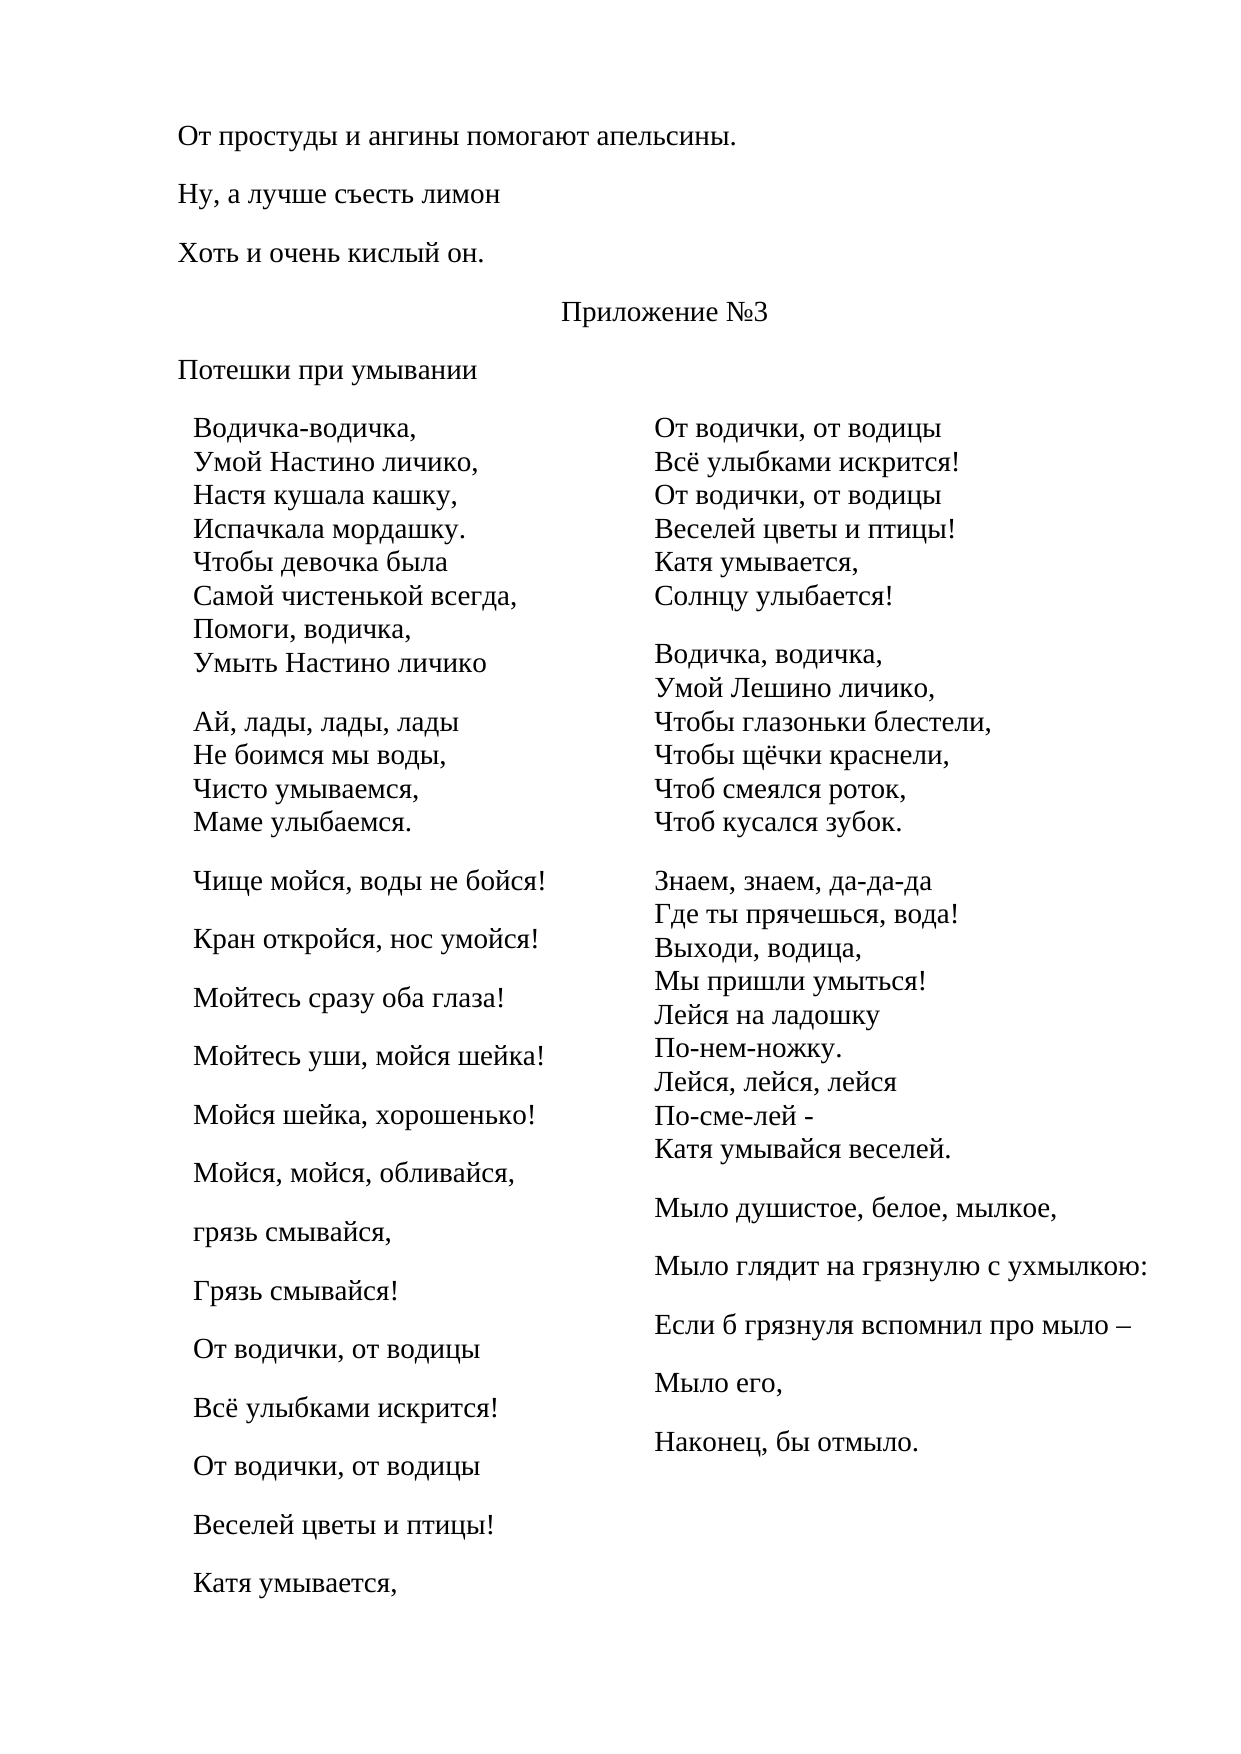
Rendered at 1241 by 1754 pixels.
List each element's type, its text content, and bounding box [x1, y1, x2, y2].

text Хоть и очень кислый он. [177, 235, 1152, 269]
text От простуды и ангины помогают апельсины. [177, 118, 1152, 152]
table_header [639, 403, 1240, 1632]
text Ну, а лучше съесть лимон [177, 177, 1152, 210]
text Потешки при умывании [177, 352, 1152, 386]
text Приложение №3 [177, 294, 1152, 327]
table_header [177, 403, 638, 1632]
